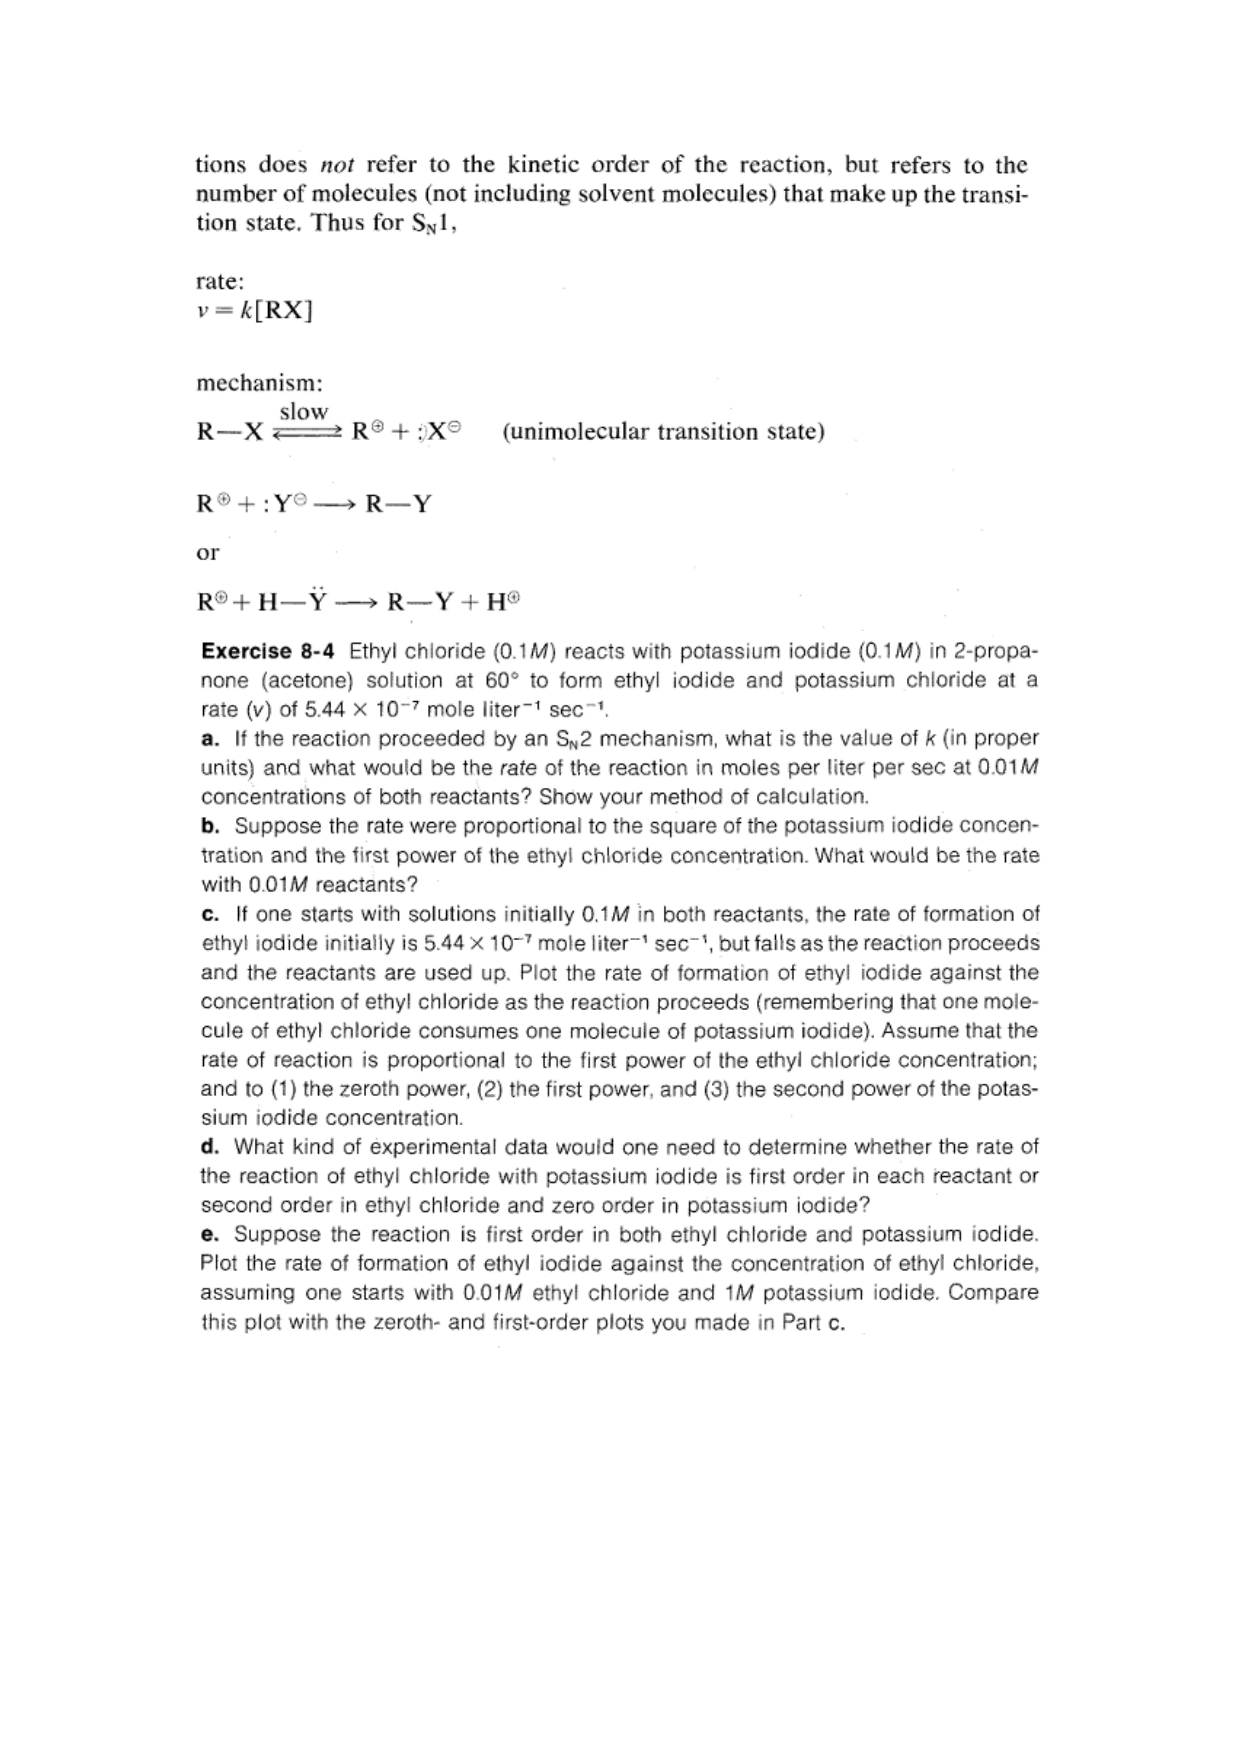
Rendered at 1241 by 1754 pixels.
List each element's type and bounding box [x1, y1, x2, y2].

picture [187, 635, 1053, 1348]
picture [187, 150, 1053, 631]
